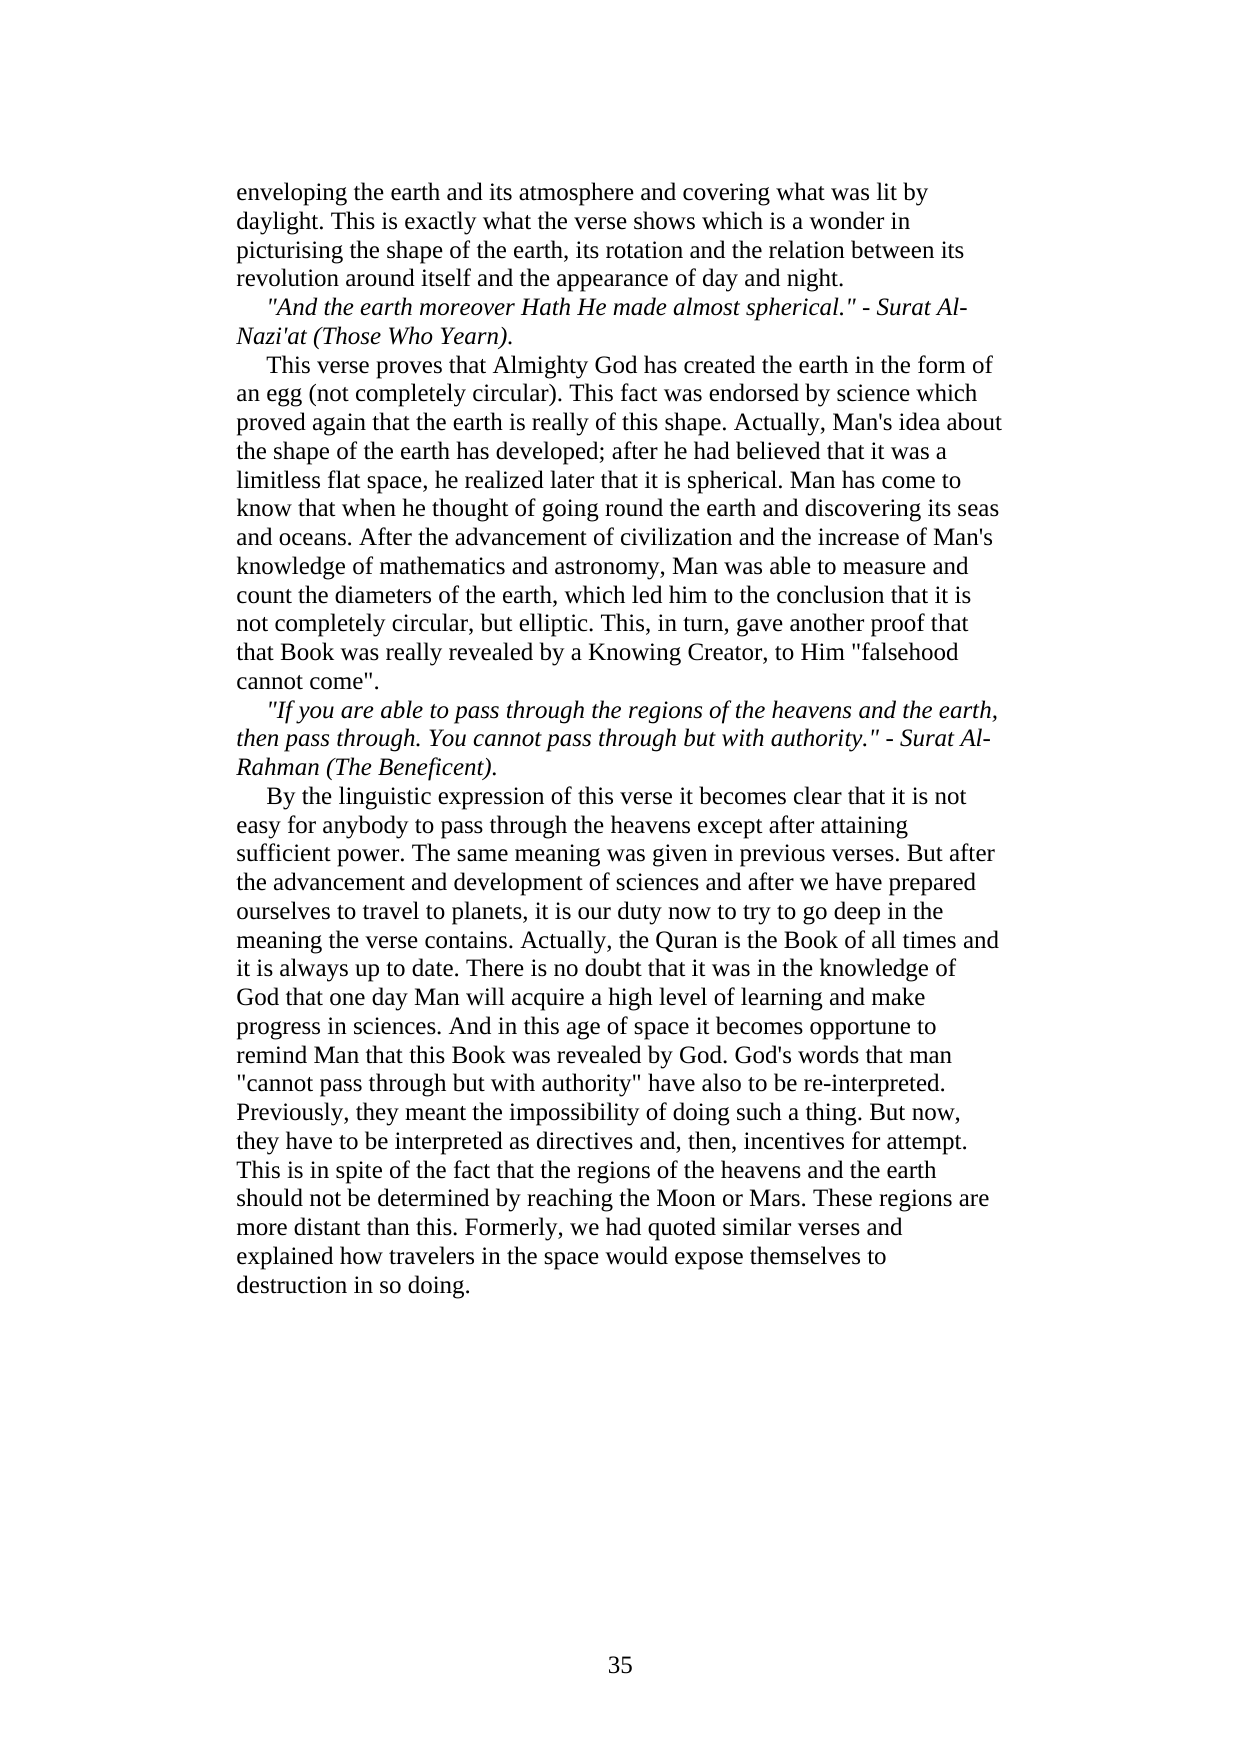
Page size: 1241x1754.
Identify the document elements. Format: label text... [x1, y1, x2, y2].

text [236, 177, 1004, 292]
text "If you are able to pass through the regions of the heavens and the earth, then pass through. You cannot pass through but with authority." - Surat Al-Rahman (The Beneficent). [236, 695, 1004, 781]
text This verse proves that Almighty God has created the earth in the form of an egg (not completely circular). This fact was endorsed by science which proved again that the earth is really of this shape. Actually, Man's idea about the shape of the earth has developed; after he had believed that it was a limitless flat space, he realized later that it is spherical. Man has come to know that when he thought of going round the earth and discovering its seas and oceans. After the advancement of civilization and the increase of Man's knowledge of mathematics and astronomy, Man was able to measure and count the diameters of the earth, which led him to the conclusion that it is not completely circular, but elliptic. This, in turn, gave another proof that that Book was really revealed by a Knowing Creator, to Him "falsehood cannot come". [236, 350, 1004, 695]
text By the linguistic expression of this verse it becomes clear that it is not easy for anybody to pass through the heavens except after attaining sufficient power. The same meaning was given in previous verses. But after the advancement and development of sciences and after we have prepared ourselves to travel to planets, it is our duty now to try to go deep in the meaning the verse contains. Actually, the Quran is the Book of all times and it is always up to date. There is no doubt that it was in the knowledge of God that one day Man will acquire a high level of learning and make progress in sciences. And in this age of space it becomes opportune to remind Man that this Book was revealed by God. God's words that man "cannot pass through but with authority" have also to be re-interpreted. Previously, they meant the impossibility of doing such a thing. But now, they have to be interpreted as directives and, then, incentives for attempt. This is in spite of the fact that the regions of the heavens and the earth should not be determined by reaching the Moon or Mars. These regions are more distant than this. Formerly, we had quoted similar verses and explained how travelers in the space would expose themselves to destruction in so doing. [236, 781, 1004, 1298]
text "And the earth moreover Hath He made almost spherical." - Surat Al-Nazi'at (Those Who Yearn). [236, 292, 1004, 350]
